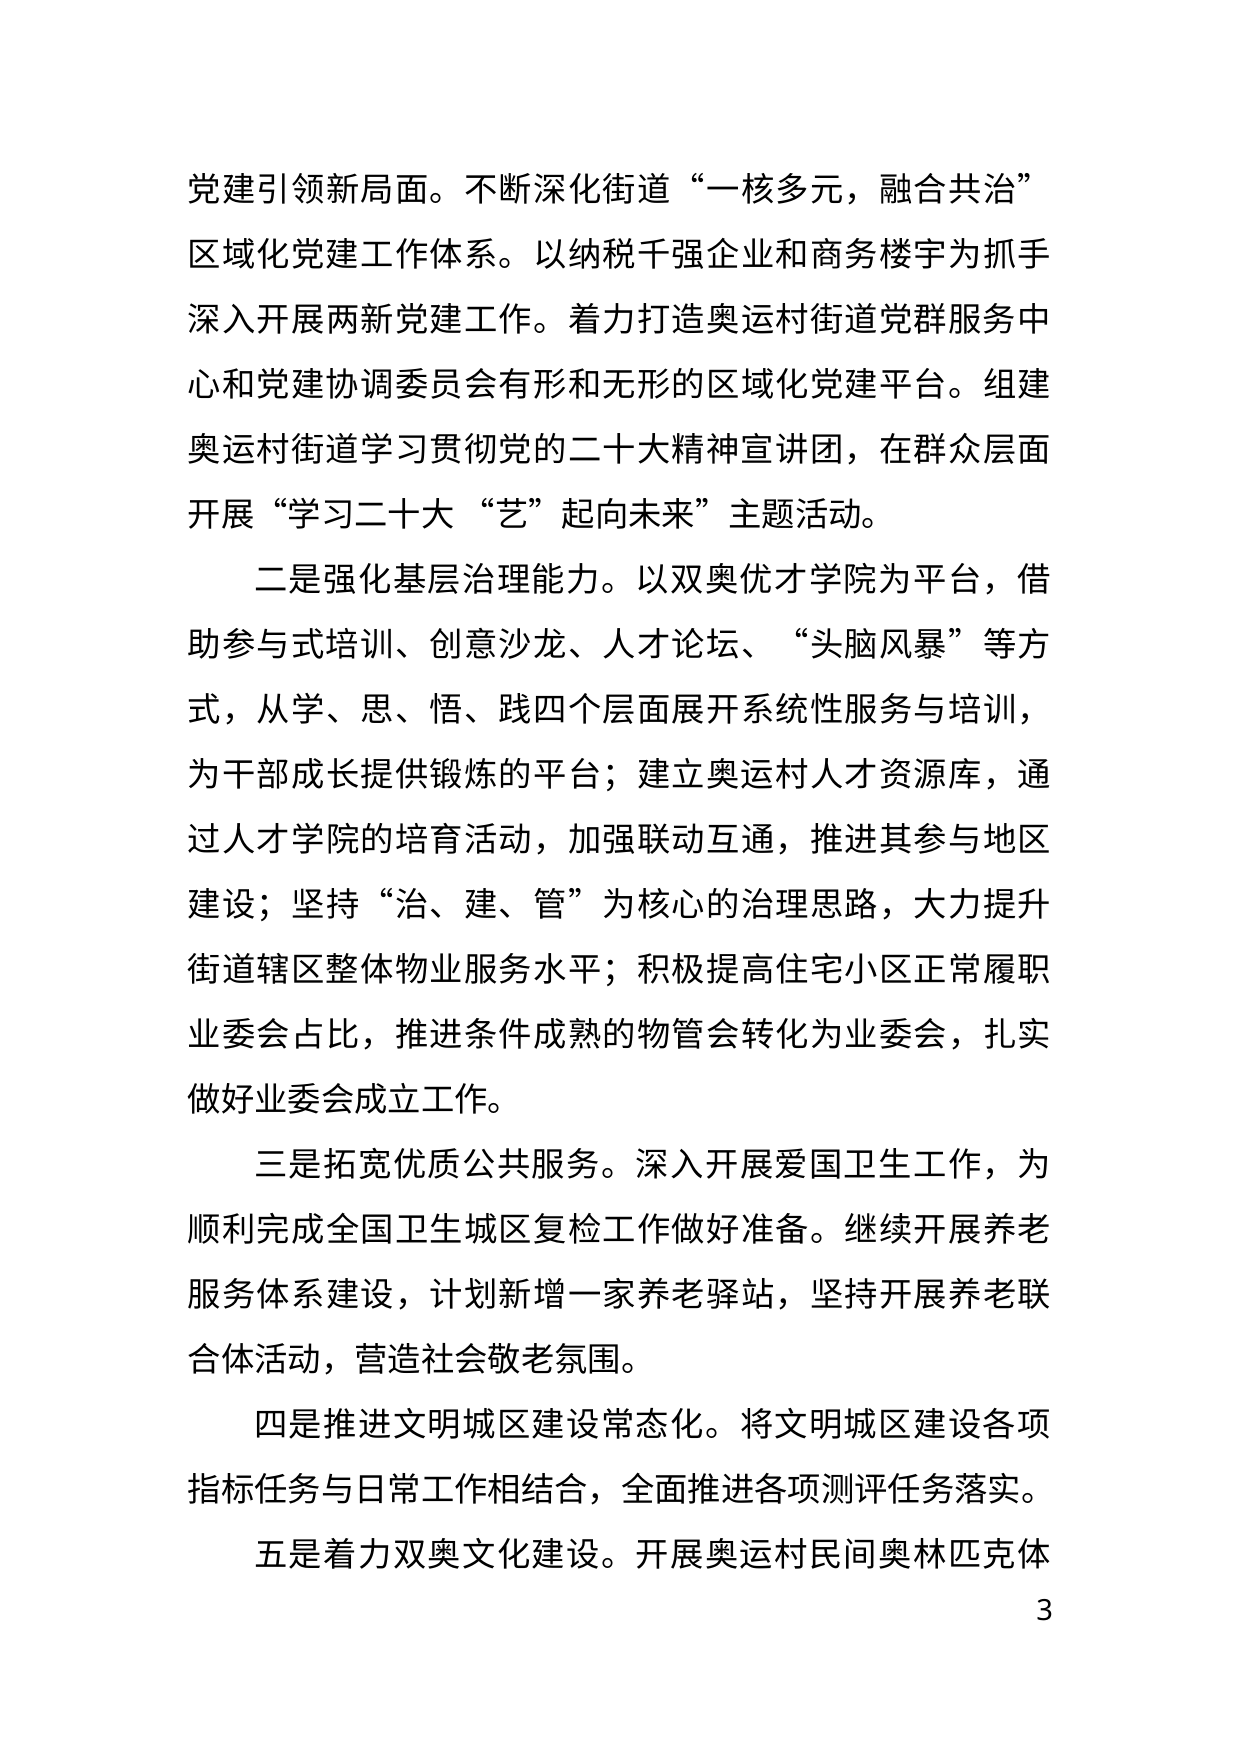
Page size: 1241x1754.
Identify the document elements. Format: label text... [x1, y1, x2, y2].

text 三是拓宽优质公共服务。深入开展爱国卫生工作，为顺利完成全国卫生城区复检工作做好准备。继续开展养老服务体系建设，计划新增一家养老驿站，坚持开展养老联合体活动，营造社会敬老氛围。 [187, 1130, 1053, 1390]
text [187, 155, 1053, 545]
text 四是推进文明城区建设常态化。将文明城区建设各项指标任务与日常工作相结合，全面推进各项测评任务落实。 [187, 1390, 1053, 1520]
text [187, 1520, 1053, 1585]
text 二是强化基层治理能力。以双奥优才学院为平台，借助参与式培训、创意沙龙、人才论坛、“头脑风暴”等方式，从学、思、悟、践四个层面展开系统性服务与培训，为干部成长提供锻炼的平台；建立奥运村人才资源库，通过人才学院的培育活动，加强联动互通，推进其参与地区建设；坚持“治、建、管”为核心的治理思路，大力提升街道辖区整体物业服务水平；积极提高住宅小区正常履职业委会占比，推进条件成熟的物管会转化为业委会，扎实做好业委会成立工作。 [187, 545, 1053, 1130]
